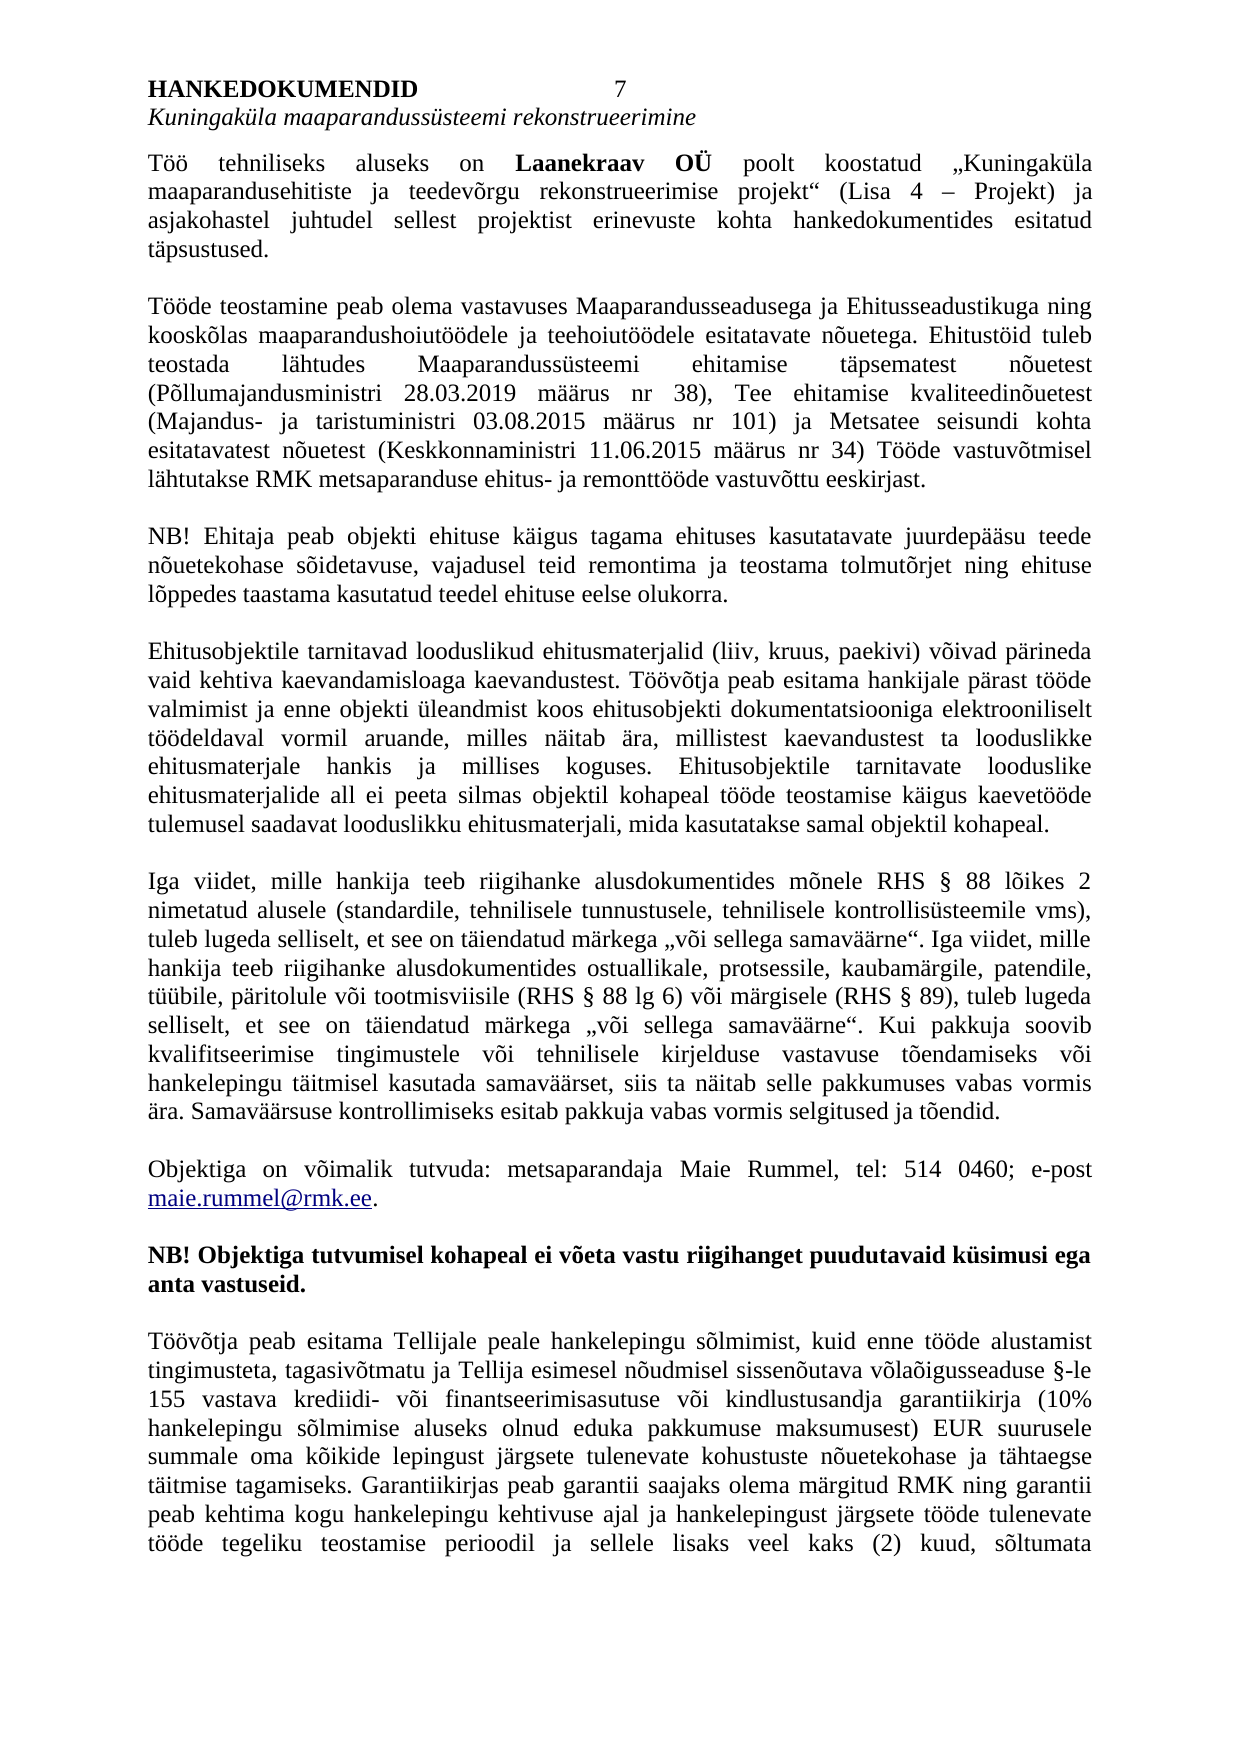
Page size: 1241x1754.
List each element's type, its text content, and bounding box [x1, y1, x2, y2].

text Ehitusobjektile tarnitavad looduslikud ehitusmaterjalid (liiv, kruus, paekivi) võivad pärineda vaid kehtiva kaevandamisloaga kaevandustest. Töövõtja peab esitama hankijale pärast tööde valmimist ja enne objekti üleandmist koos ehitusobjekti dokumentatsiooniga elektrooniliselt töödeldaval vormil aruande, milles näitab ära, millistest kaevandustest ta looduslikke ehitusmaterjale hankis ja millises koguses. Ehitusobjektile tarnitavate looduslike ehitusmaterjalide all ei peeta silmas objektil kohapeal tööde teostamise käigus kaevetööde tulemusel saadavat looduslikku ehitusmaterjali, mida kasutatakse samal objektil kohapeal. [148, 636, 1093, 838]
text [148, 1326, 1093, 1556]
text NB! Ehitaja peab objekti ehituse käigus tagama ehituses kasutatavate juurdepääsu teede nõuetekohase sõidetavuse, vajadusel teid remontima ja teostama tolmutõrjet ning ehituse lõppedes taastama kasutatud teedel ehituse eelse olukorra. [148, 521, 1093, 608]
text NB! Objektiga tutvumisel kohapeal ei võeta vastu riigihanget puudutavaid küsimusi ega anta vastuseid. [148, 1240, 1093, 1298]
text Objektiga on võimalik tutvuda: metsaparandaja Maie Rummel, tel: 514 0460; e-post maie.rummel@rmk.ee. [148, 1154, 1093, 1211]
text Töö tehniliseks aluseks on Laanekraav OÜ poolt koostatud „Kuningaküla maaparandusehitiste ja teedevõrgu rekonstrueerimise projekt“ (Lisa 4 – Projekt) ja asjakohastel juhtudel sellest projektist erinevuste kohta hankedokumentides esitatud täpsustused. [148, 148, 1093, 263]
text Tööde teostamine peab olema vastavuses Maaparandusseadusega ja Ehitusseadustikuga ning kooskõlas maaparandushoiutöödele ja teehoiutöödele esitatavate nõuetega. Ehitustöid tuleb teostada lähtudes Maaparandussüsteemi ehitamise täpsematest nõuetest (Põllumajandusministri 28.03.2019 määrus nr 38), Tee ehitamise kvaliteedinõuetest (Majandus- ja taristuministri 03.08.2015 määrus nr 101) ja Metsatee seisundi kohta esitatavatest nõuetest (Keskkonnaministri 11.06.2015 määrus nr 34) Tööde vastuvõtmisel lähtutakse RMK metsaparanduse ehitus- ja remonttööde vastuvõttu eeskirjast. [148, 291, 1093, 493]
text Iga viidet, mille hankija teeb riigihanke alusdokumentides mõnele RHS § 88 lõikes 2 nimetatud alusele (standardile, tehnilisele tunnustusele, tehnilisele kontrollisüsteemile vms), tuleb lugeda selliselt, et see on täiendatud märkega „või sellega samaväärne“. Iga viidet, mille hankija teeb riigihanke alusdokumentides ostuallikale, protsessile, kaubamärgile, patendile, tüübile, päritolule või tootmisviisile (RHS § 88 lg 6) või märgisele (RHS § 89), tuleb lugeda selliselt, et see on täiendatud märkega „või sellega samaväärne“. Kui pakkuja soovib kvalifitseerimise tingimustele või tehnilisele kirjelduse vastavuse tõendamiseks või hankelepingu täitmisel kasutada samaväärset, siis ta näitab selle pakkumuses vabas vormis ära. Samaväärsuse kontrollimiseks esitab pakkuja vabas vormis selgitused ja tõendid. [148, 866, 1093, 1125]
